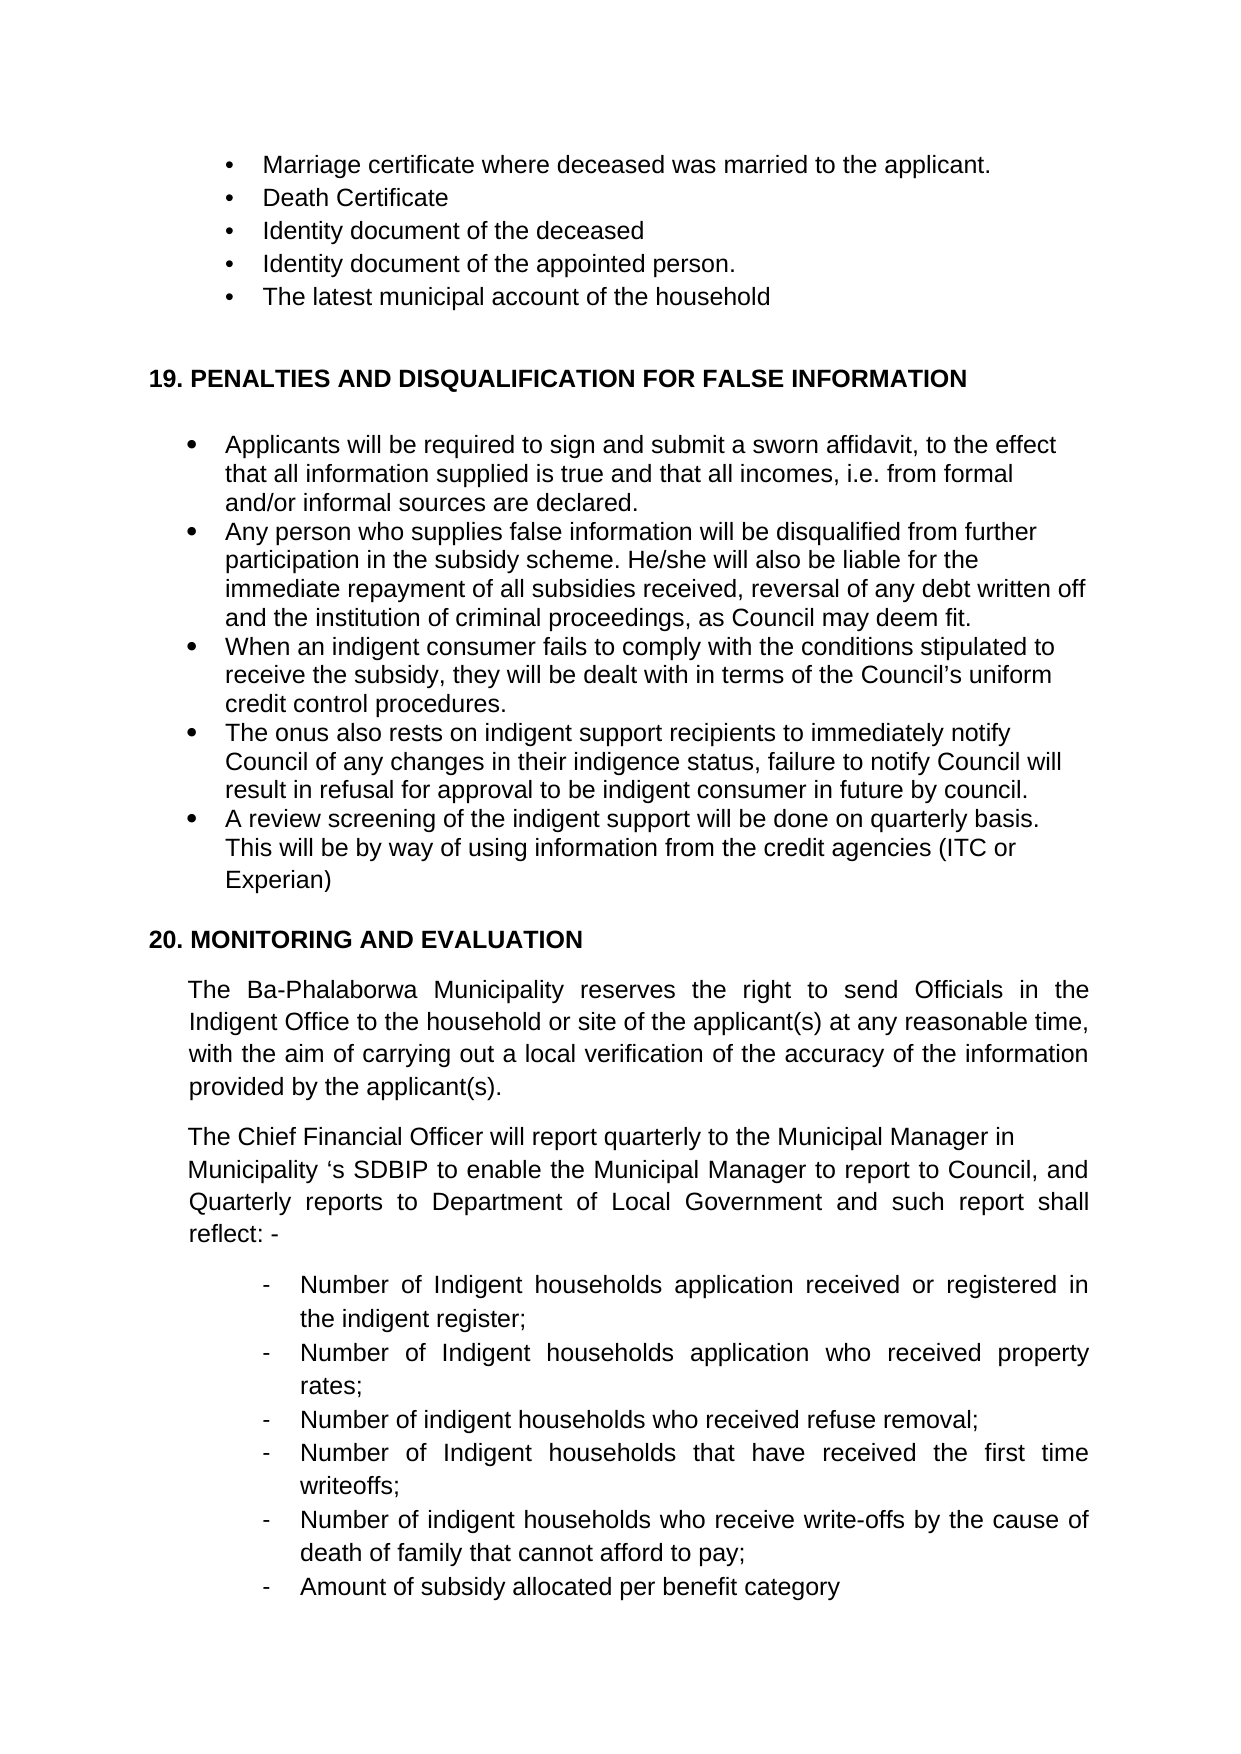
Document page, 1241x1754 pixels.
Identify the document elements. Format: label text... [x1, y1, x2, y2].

text Municipality ‘s SDBIP to enable the Municipal Manager to report to Council, and Quarterly reports to Department of Local Government and such report shall reflect: - [187, 1155, 1091, 1248]
list Identity document of the appointed person. [225, 249, 1091, 277]
list Number of Indigent households that have received the first time writeoffs; [262, 1437, 1091, 1500]
list Applicants will be required to sign and submit a sworn affidavit, to the effect that all information supplied is true and that all incomes, i.e. from formal and/or informal sources are declared. [187, 430, 1091, 516]
text The Chief Financial Officer will report quarterly to the Municipal Manager in [187, 1122, 1091, 1151]
list Death Certificate [225, 183, 1091, 212]
list A review screening of the indigent support will be done on quarterly basis. This will be by way of using information from the credit agencies (ITC or Experian) [187, 804, 1091, 896]
list Number of Indigent households application who received property rates; [262, 1337, 1091, 1400]
subtitle 19. PENALTIES AND DISQUALIFICATION FOR FALSE INFORMATION [148, 364, 1091, 393]
list Number of indigent households who received refuse removal; [262, 1404, 1091, 1434]
list The latest municipal account of the household [225, 282, 1091, 310]
list Identity document of the deceased [225, 216, 1091, 244]
list The onus also rests on indigent support recipients to immediately notify Council of any changes in their indigence status, failure to notify Council will result in refusal for approval to be indigent consumer in future by council. [187, 718, 1091, 804]
list Marriage certificate where deceased was married to the applicant. [225, 150, 1091, 179]
list Number of indigent households who receive write-offs by the cause of death of family that cannot afford to pay; [262, 1504, 1091, 1567]
subtitle 20. MONITORING AND EVALUATION [148, 925, 1091, 953]
list Any person who supplies false information will be disqualified from further participation in the subsidy scheme. He/she will also be liable for the immediate repayment of all subsidies received, reversal of any debt written off and the institution of criminal proceedings, as Council may deem fit. [187, 516, 1091, 632]
list When an indigent consumer fails to comply with the conditions stipulated to receive the subsidy, they will be dealt with in terms of the Council’s uniform credit control procedures. [187, 632, 1091, 718]
list Number of Indigent households application received or registered in the indigent register; [262, 1270, 1091, 1333]
text The Ba-Phalaborwa Municipality reserves the right to send Officials in the Indigent Office to the household or site of the applicant(s) at any reasonable time, with the aim of carrying out a local verification of the accuracy of the information provided by the applicant(s). [187, 975, 1091, 1101]
list Amount of subsidy allocated per benefit category [262, 1571, 1091, 1601]
